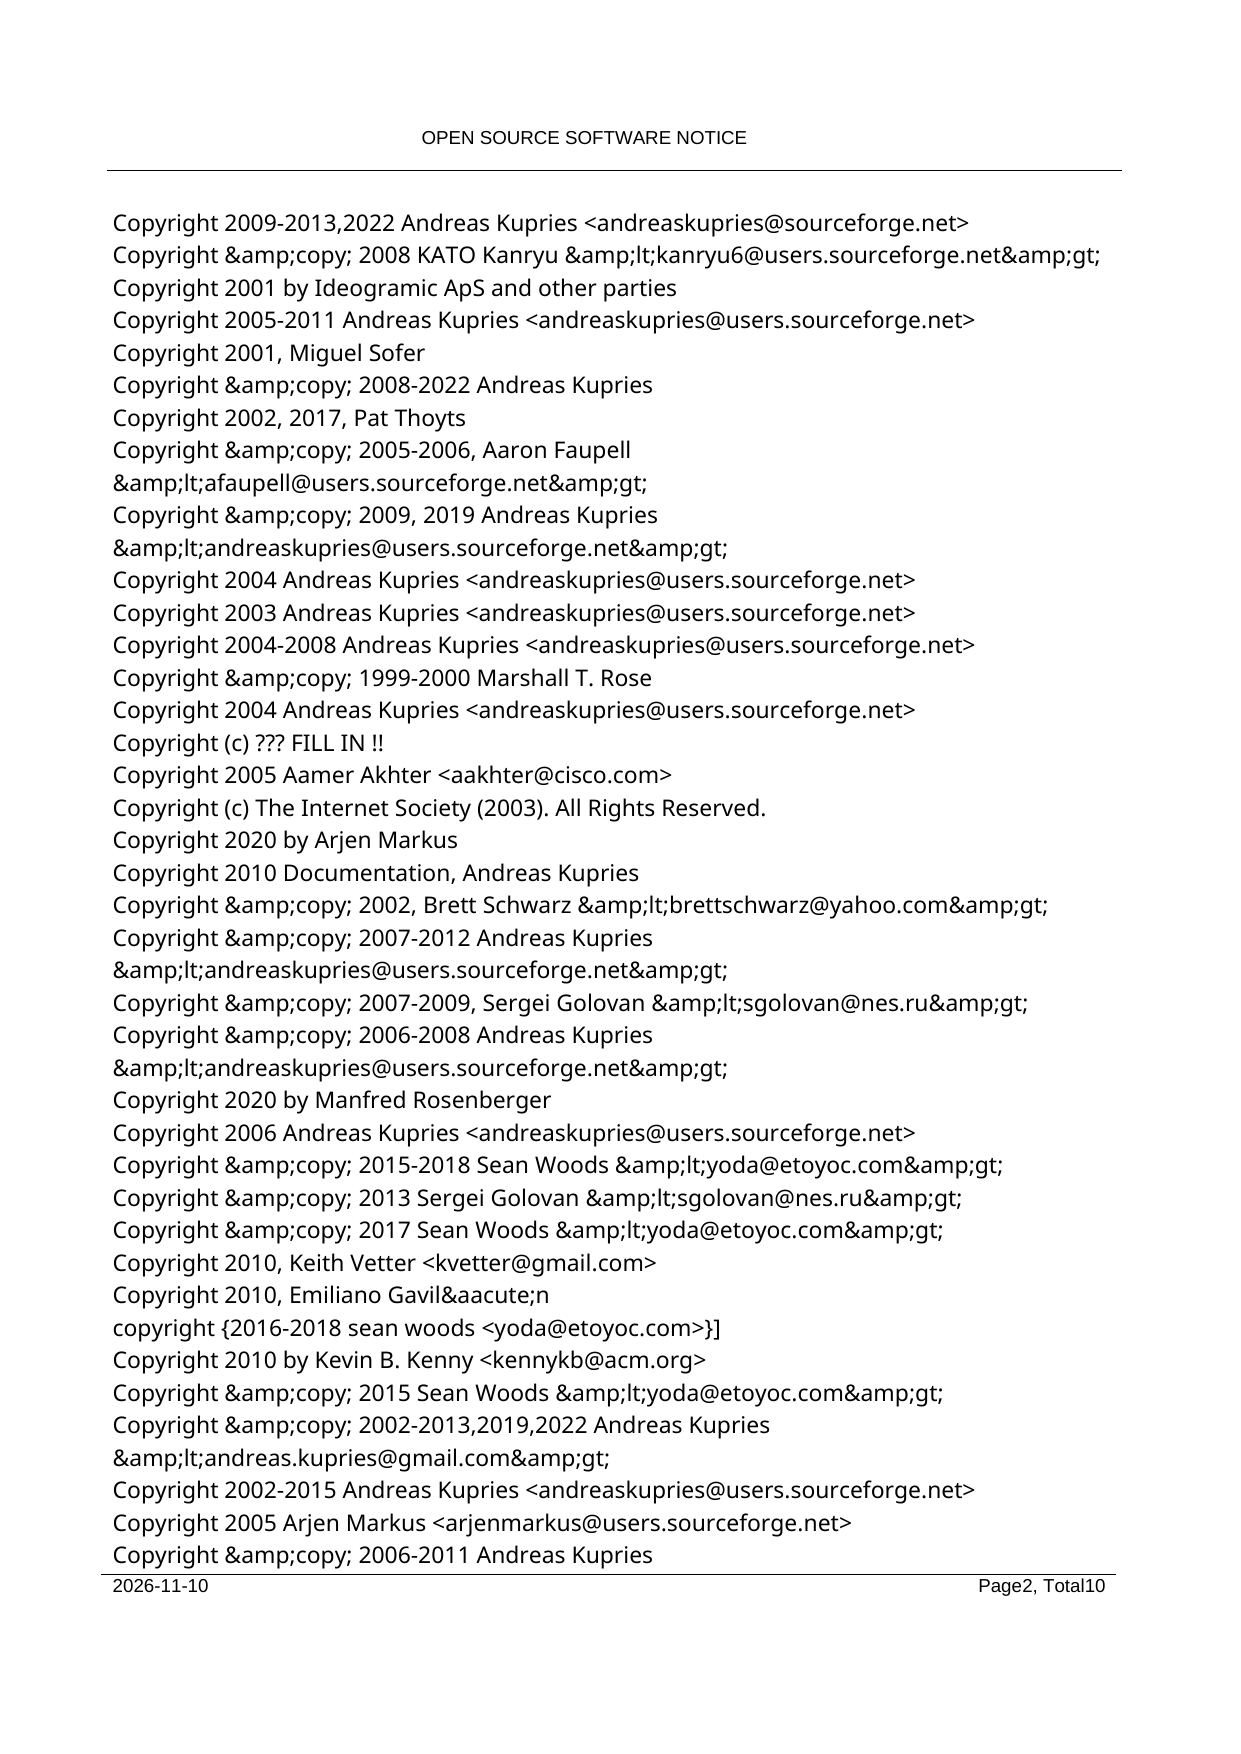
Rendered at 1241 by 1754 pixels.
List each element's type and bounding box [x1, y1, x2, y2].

text [112, 206, 1128, 1571]
